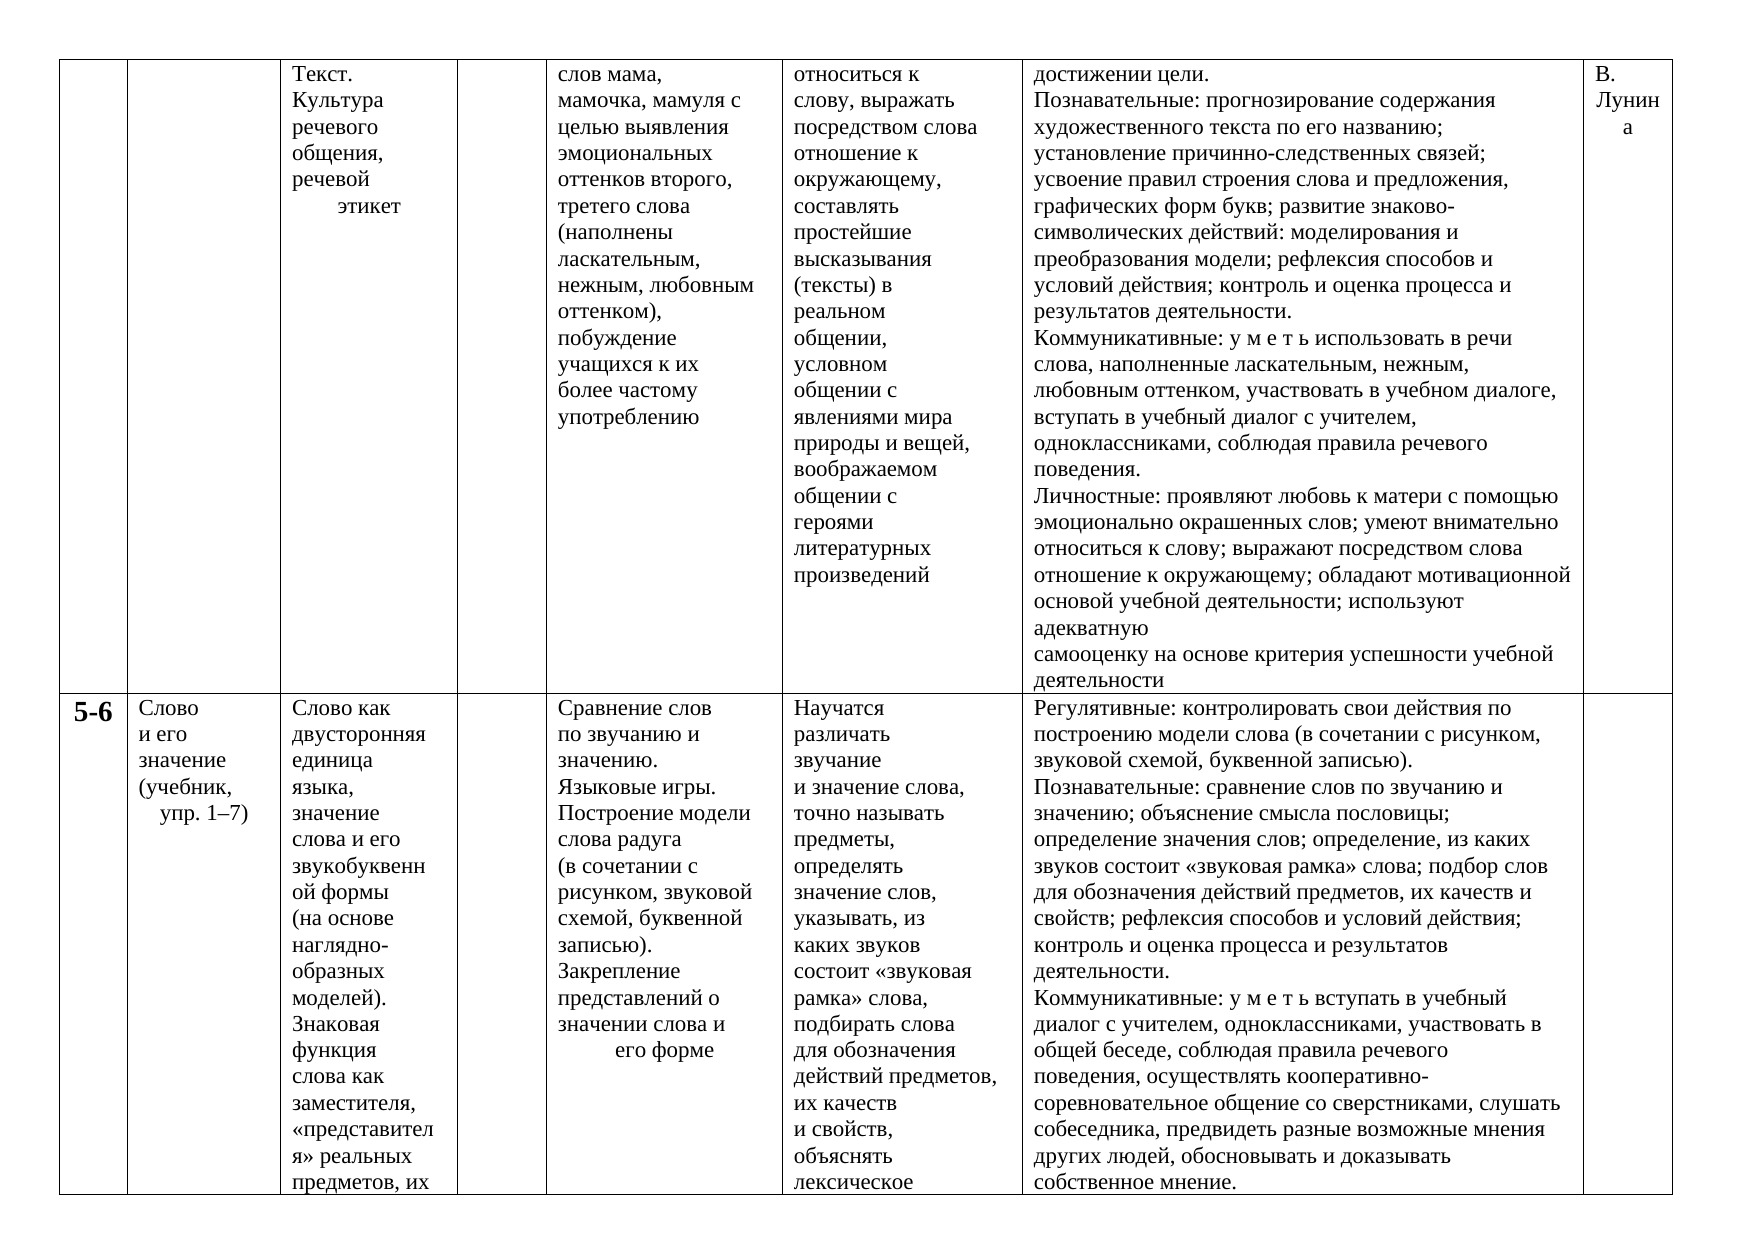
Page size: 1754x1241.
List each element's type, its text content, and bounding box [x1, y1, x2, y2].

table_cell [783, 694, 1022, 1194]
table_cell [1584, 60, 1672, 693]
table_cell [281, 60, 457, 693]
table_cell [1023, 694, 1583, 1194]
table_cell 4 [60, 60, 127, 693]
table_cell 5-6 [60, 694, 127, 1194]
table_cell [458, 60, 546, 693]
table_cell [547, 694, 782, 1194]
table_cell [1023, 60, 1583, 693]
table_cell [1584, 694, 1672, 1194]
table_cell [458, 694, 546, 1194]
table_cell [128, 694, 280, 1194]
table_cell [783, 60, 1022, 693]
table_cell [128, 60, 280, 693]
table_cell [281, 694, 457, 1194]
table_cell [547, 60, 782, 693]
